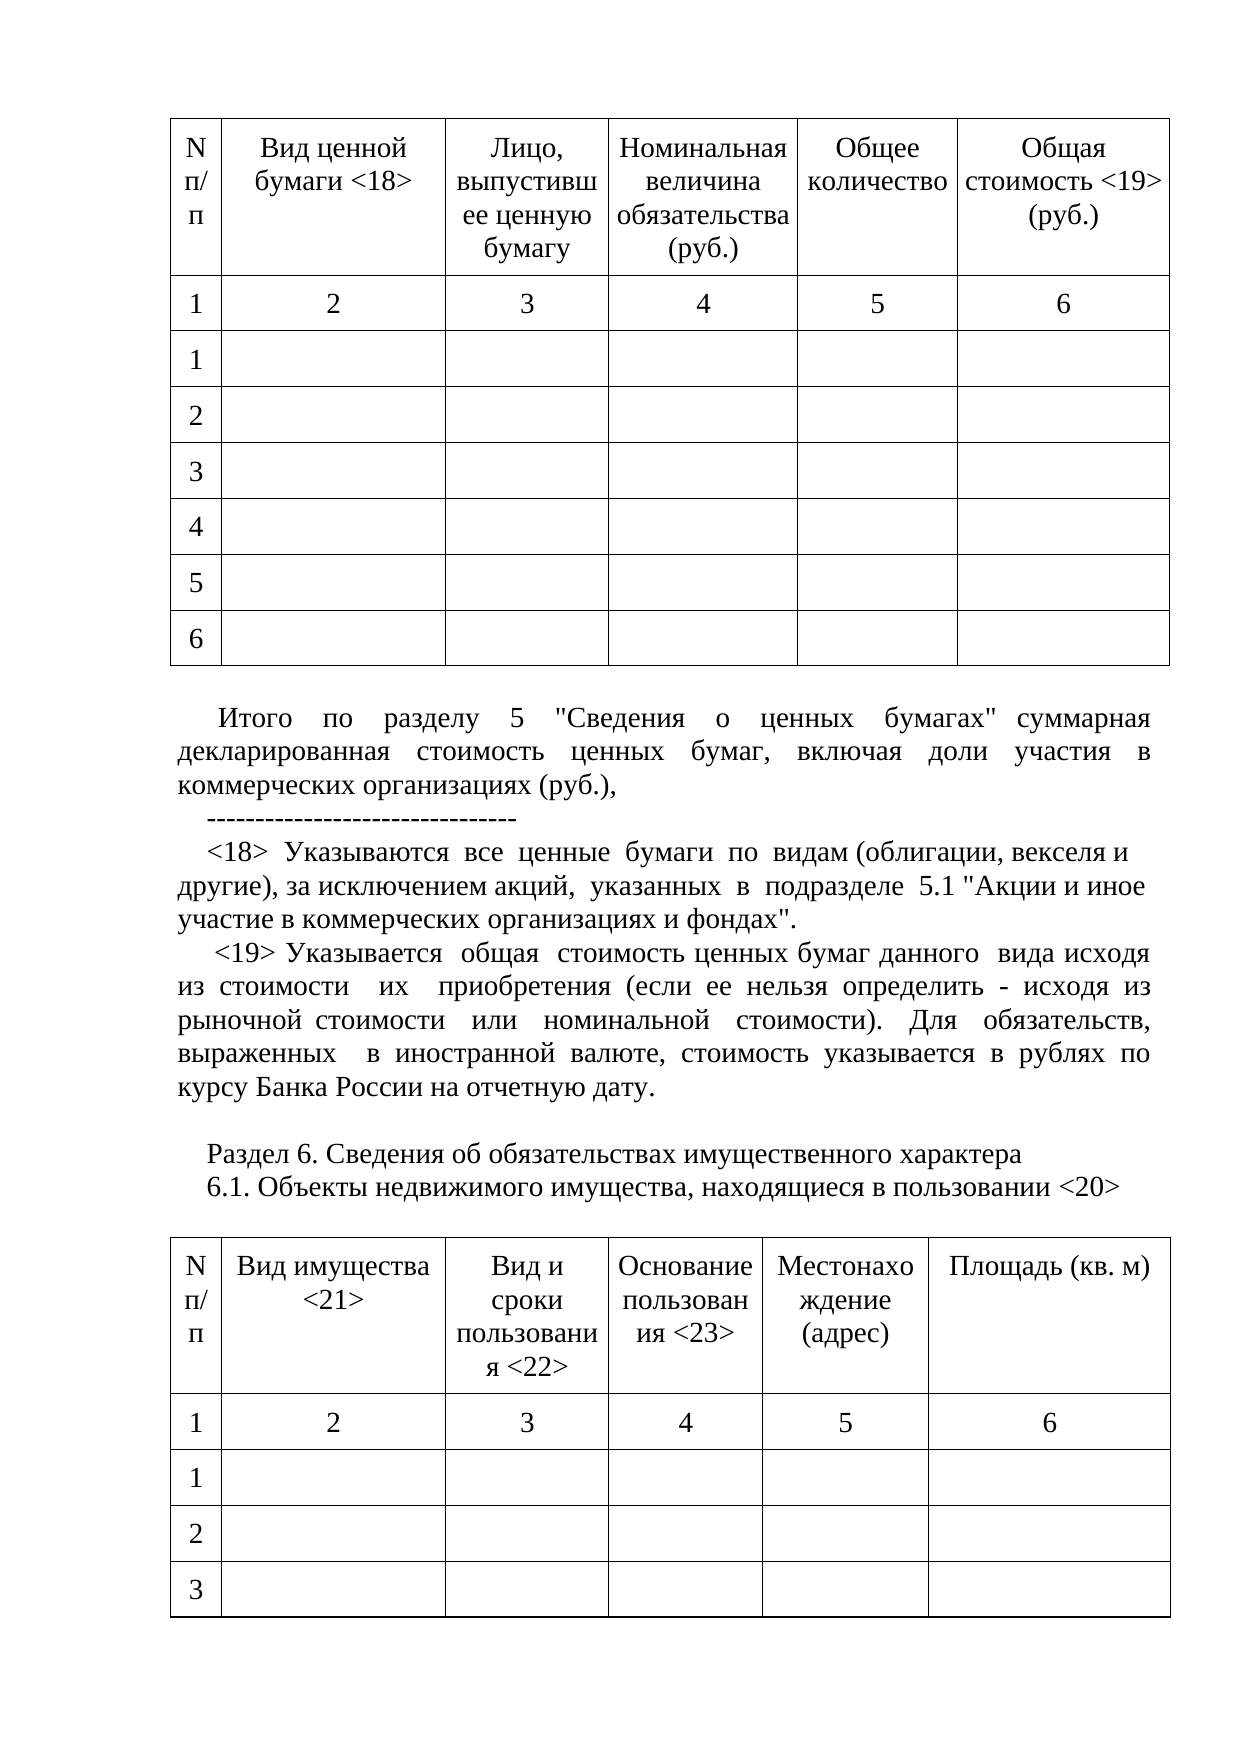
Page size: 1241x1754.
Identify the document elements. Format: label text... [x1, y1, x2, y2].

table_cell [958, 555, 1169, 609]
table_cell [763, 1562, 928, 1616]
table_cell 4 [609, 1394, 762, 1449]
table_cell [609, 387, 797, 442]
table_cell [798, 611, 957, 665]
table_cell [763, 1506, 928, 1561]
table_cell [798, 387, 957, 442]
text 6.1. Объекты недвижимого имущества, находящиеся в пользовании <20> [177, 1169, 1152, 1203]
table_cell 1 [171, 276, 221, 330]
table_cell [609, 499, 797, 554]
table_cell 5 [171, 555, 221, 609]
table_cell [446, 1562, 608, 1616]
table_header Основание пользования <23> [609, 1238, 762, 1393]
table_cell [609, 1562, 762, 1616]
table_cell 3 [446, 1394, 608, 1449]
table_header N п/п [171, 1238, 221, 1393]
table_cell [222, 331, 445, 386]
table_cell [446, 387, 608, 442]
table_cell [609, 1506, 762, 1561]
table_cell 4 [171, 499, 221, 554]
table_cell [929, 1506, 1170, 1561]
table_cell [929, 1450, 1170, 1505]
table_cell 1 [171, 1450, 221, 1505]
table_cell 2 [171, 387, 221, 442]
text Итого по разделу 5 "Сведения о ценных бумагах" суммарная декларированная стоимость ценных бумаг, включая доли участия в коммерческих организациях (руб.), [177, 700, 1152, 801]
table_cell [222, 555, 445, 609]
text участие в коммерческих организациях и фондах". [177, 901, 1152, 935]
table_cell [798, 331, 957, 386]
table_cell 1 [171, 1394, 221, 1449]
table_cell [446, 611, 608, 665]
table_header Площадь (кв. м) [929, 1238, 1170, 1393]
table_header Вид и сроки пользования <22> [446, 1238, 608, 1393]
text другие), за исключением акций, указанных в подразделе 5.1 "Акции и иное [177, 868, 1152, 901]
table_cell [222, 1506, 445, 1561]
table_cell 2 [222, 276, 445, 330]
table_cell 6 [171, 611, 221, 665]
text -------------------------------- [177, 801, 1152, 834]
table_cell [609, 555, 797, 609]
table_cell 2 [171, 1506, 221, 1561]
table_header Вид имущества <21> [222, 1238, 445, 1393]
table_header Вид ценной бумаги <18> [222, 119, 445, 274]
text Раздел 6. Сведения об обязательствах имущественного характера [177, 1136, 1152, 1169]
table_header Местонахождение (адрес) [763, 1238, 928, 1393]
table_cell [222, 443, 445, 498]
table_cell [763, 1450, 928, 1505]
table_cell [958, 443, 1169, 498]
table_cell [958, 499, 1169, 554]
table_cell [446, 555, 608, 609]
table_cell [222, 499, 445, 554]
table_cell 3 [171, 1562, 221, 1616]
table_cell [446, 1506, 608, 1561]
table_cell [958, 331, 1169, 386]
table_cell [958, 611, 1169, 665]
table_cell 2 [222, 1394, 445, 1449]
table_cell [446, 1450, 608, 1505]
table_cell [929, 1562, 1170, 1616]
table_cell [798, 499, 957, 554]
table_cell [446, 331, 608, 386]
table_header Общее количество [798, 119, 957, 274]
table_cell 5 [763, 1394, 928, 1449]
table_cell 6 [929, 1394, 1170, 1449]
table_cell [958, 387, 1169, 442]
table_header Номинальная величина обязательства (руб.) [609, 119, 797, 274]
table_header Общая стоимость <19> (руб.) [958, 119, 1169, 274]
table_cell [222, 1450, 445, 1505]
table_cell 6 [958, 276, 1169, 330]
table_cell [446, 443, 608, 498]
table_cell [222, 387, 445, 442]
table_cell [798, 443, 957, 498]
text <19> Указывается общая стоимость ценных бумаг данного вида исходя из стоимости их приобретения (если ее нельзя определить - исходя из рыночной стоимости или номинальной стоимости). Для обязательств, выраженных в иностранной валюте, стоимость указывается в рублях по курсу Банка России на отчетную дату. [177, 935, 1152, 1102]
table_cell 5 [798, 276, 957, 330]
table_cell 3 [171, 443, 221, 498]
table_cell [222, 1562, 445, 1616]
table_cell [446, 499, 608, 554]
table_header Лицо, выпустившее ценную бумагу [446, 119, 608, 274]
text <18> Указываются все ценные бумаги по видам (облигации, векселя и [177, 834, 1152, 868]
table_cell [609, 443, 797, 498]
table_cell [609, 1450, 762, 1505]
table_cell 3 [446, 276, 608, 330]
table_cell 4 [609, 276, 797, 330]
table_cell 1 [171, 331, 221, 386]
table_cell [222, 611, 445, 665]
table_header N п/п [171, 119, 221, 274]
table_cell [609, 331, 797, 386]
table_cell [798, 555, 957, 609]
table_cell [609, 611, 797, 665]
